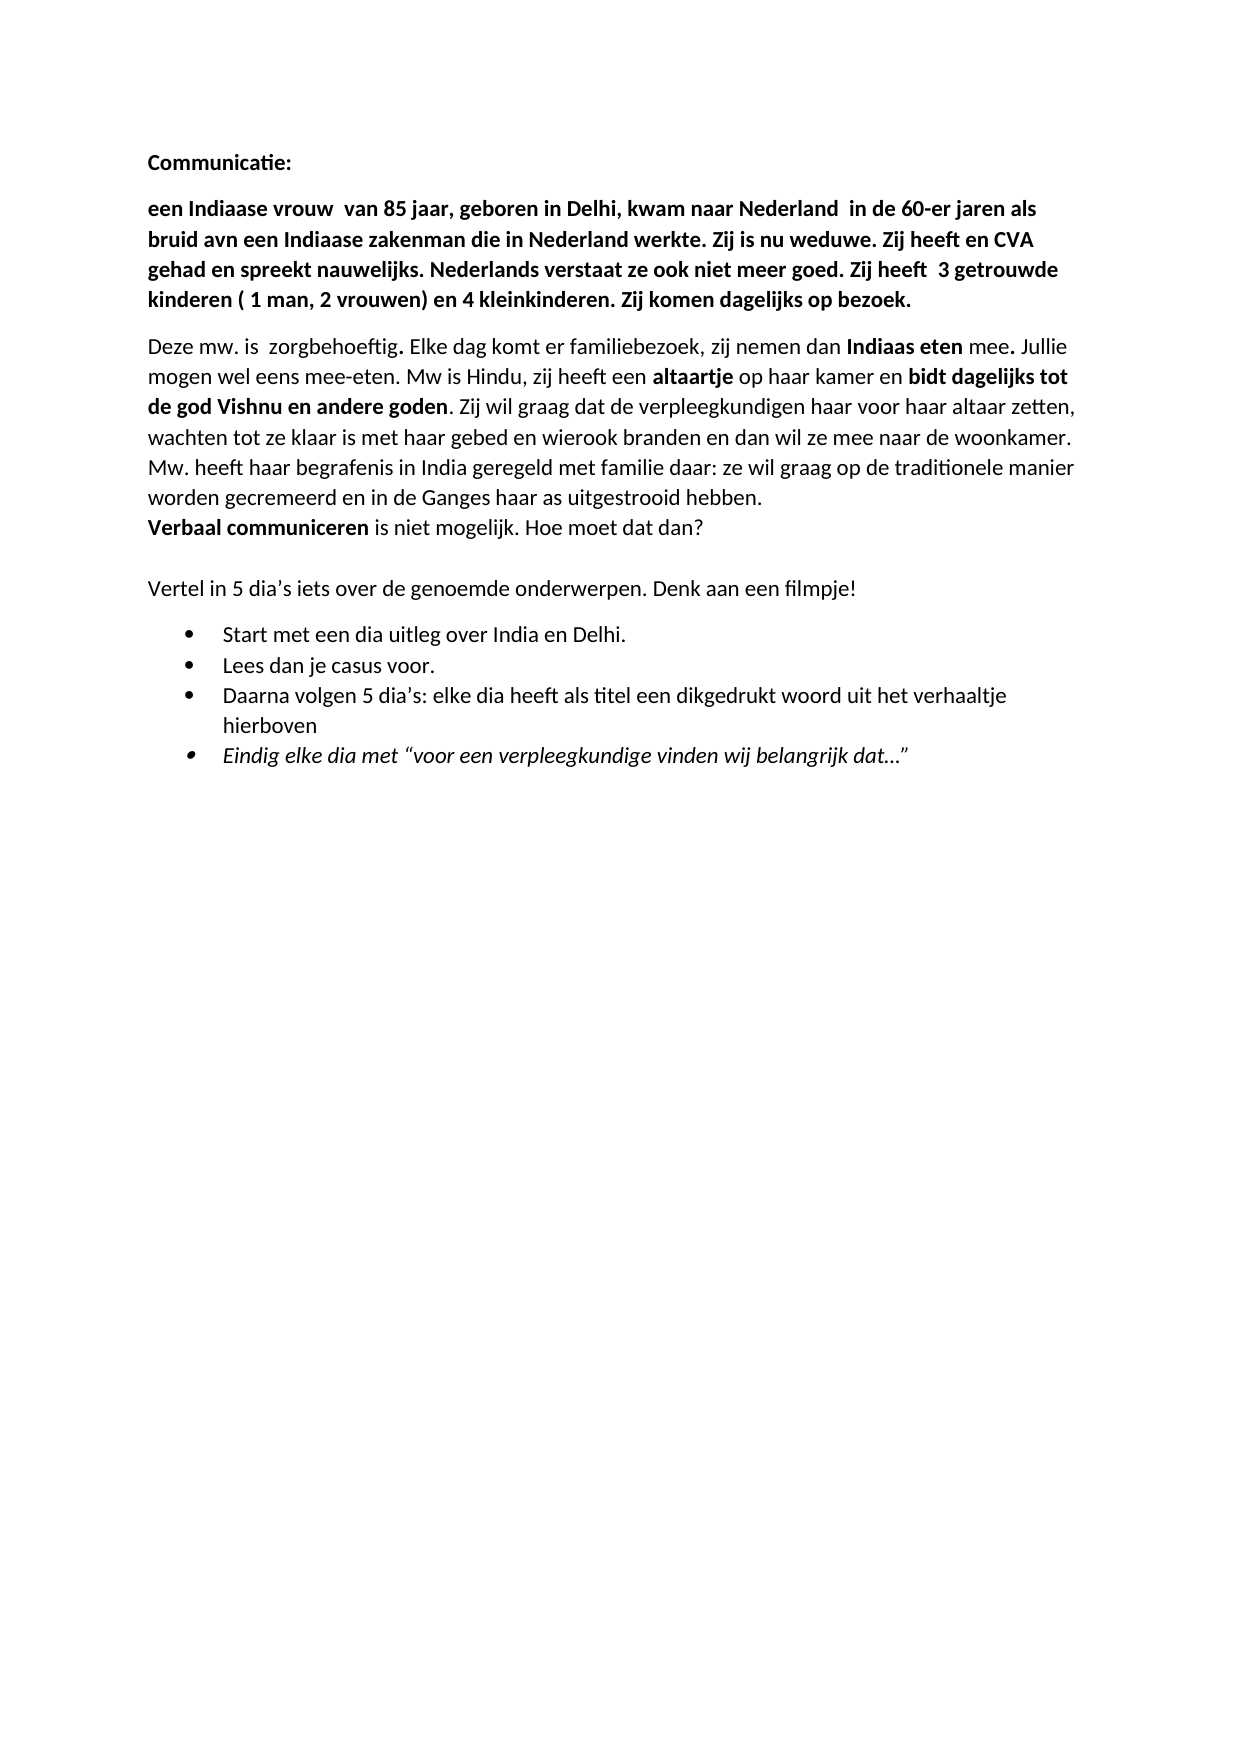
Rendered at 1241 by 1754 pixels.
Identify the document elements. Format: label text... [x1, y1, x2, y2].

text Verbaal communiceren is niet mogelijk. Hoe moet dat dan? [148, 513, 1093, 541]
list Lees dan je casus voor. [185, 651, 1093, 679]
text Mw. heeft haar begrafenis in India geregeld met familie daar: ze wil graag op de traditionele manier worden gecremeerd en in de Ganges haar as uitgestrooid hebben. [148, 453, 1093, 511]
list Daarna volgen 5 dia’s: elke dia heeft als titel een dikgedrukt woord uit het verhaaltje hierboven [185, 681, 1093, 739]
list Start met een dia uitleg over India en Delhi. [185, 621, 1093, 648]
text Vertel in 5 dia’s iets over de genoemde onderwerpen. Denk aan een filmpje! [148, 574, 1093, 602]
text Communicatie: [148, 148, 1093, 176]
text Deze mw. is zorgbehoeftig. Elke dag komt er familiebezoek, zij nemen dan Indiaas eten mee. Jullie mogen wel eens mee-eten. Mw is Hindu, zij heeft een altaartje op haar kamer en bidt dagelijks tot de god Vishnu en andere goden. Zij wil graag dat de verpleegkundigen haar voor haar altaar zetten, wachten tot ze klaar is met haar gebed en wierook branden en dan wil ze mee naar de woonkamer. [148, 332, 1093, 451]
text een Indiaase vrouw van 85 jaar, geboren in Delhi, kwam naar Nederland in de 60-er jaren als bruid avn een Indiaase zakenman die in Nederland werkte. Zij is nu weduwe. Zij heeft en CVA gehad en spreekt nauwelijks. Nederlands verstaat ze ook niet meer goed. Zij heeft 3 getrouwde kinderen ( 1 man, 2 vrouwen) en 4 kleinkinderen. Zij komen dagelijks op bezoek. [148, 194, 1093, 313]
list Eindig elke dia met “voor een verpleegkundige vinden wij belangrijk dat…” [185, 741, 1093, 769]
